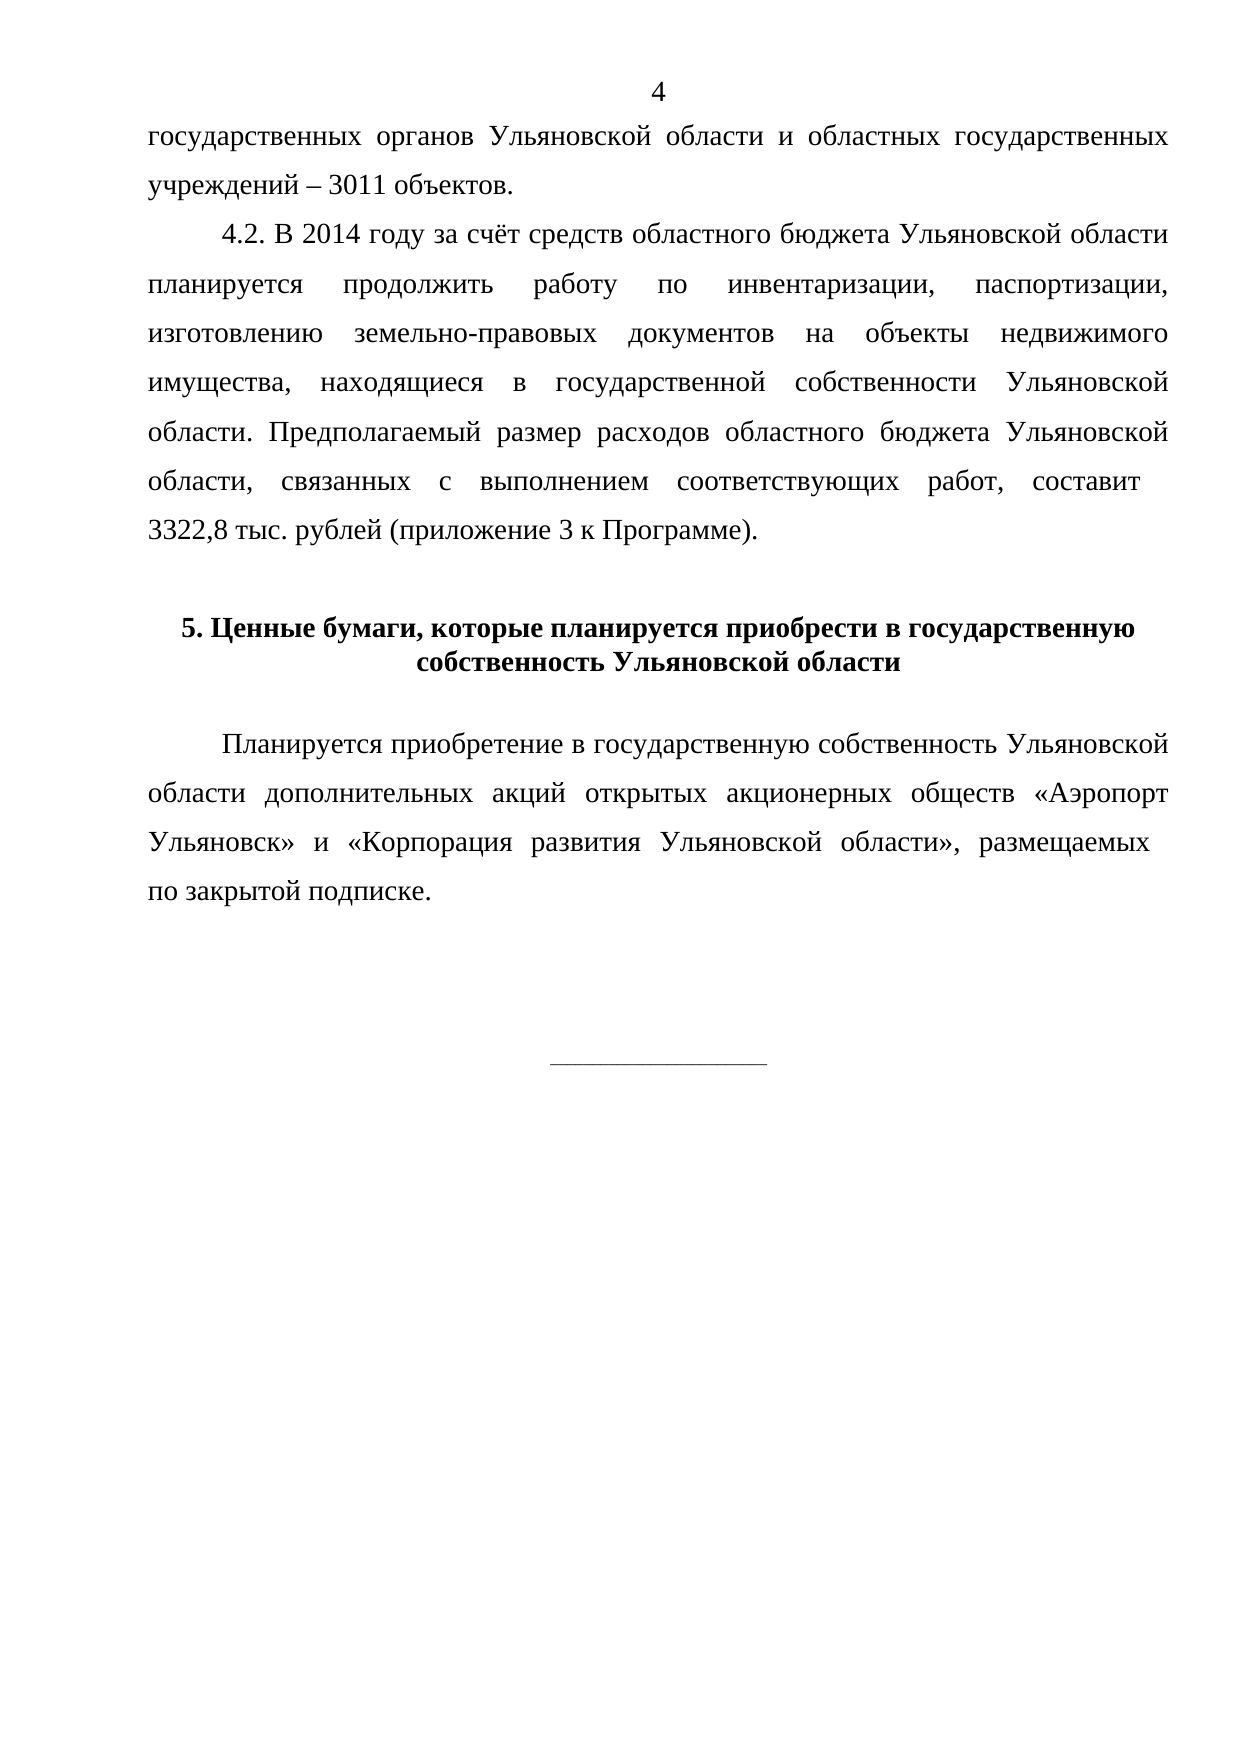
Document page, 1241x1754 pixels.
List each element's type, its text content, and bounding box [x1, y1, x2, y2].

text 4.2. В 2014 году за счёт средств областного бюджета Ульяновской области планируется продолжить работу по инвентаризации, паспортизации, изготовлению земельно-правовых документов на объекты недвижимого имущества, находящиеся в государственной собственности Ульяновской области. Предполагаемый размер расходов областного бюджета Ульяновской области, связанных с выполнением соответствующих работ, составит 3322,8 тыс. рублей (приложение 3 к Программе). [148, 217, 1169, 546]
text __________________________ [148, 1048, 1169, 1067]
text 5. Ценные бумаги, которые планируется приобрести в государственную собственность Ульяновской области [148, 610, 1169, 677]
text Планируется приобретение в государственную собственность Ульяновской области дополнительных акций открытых акционерных обществ «Аэропорт Ульяновск» и «Корпорация развития Ульяновской области», размещаемых по закрытой подписке. [148, 726, 1169, 907]
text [148, 118, 1169, 201]
